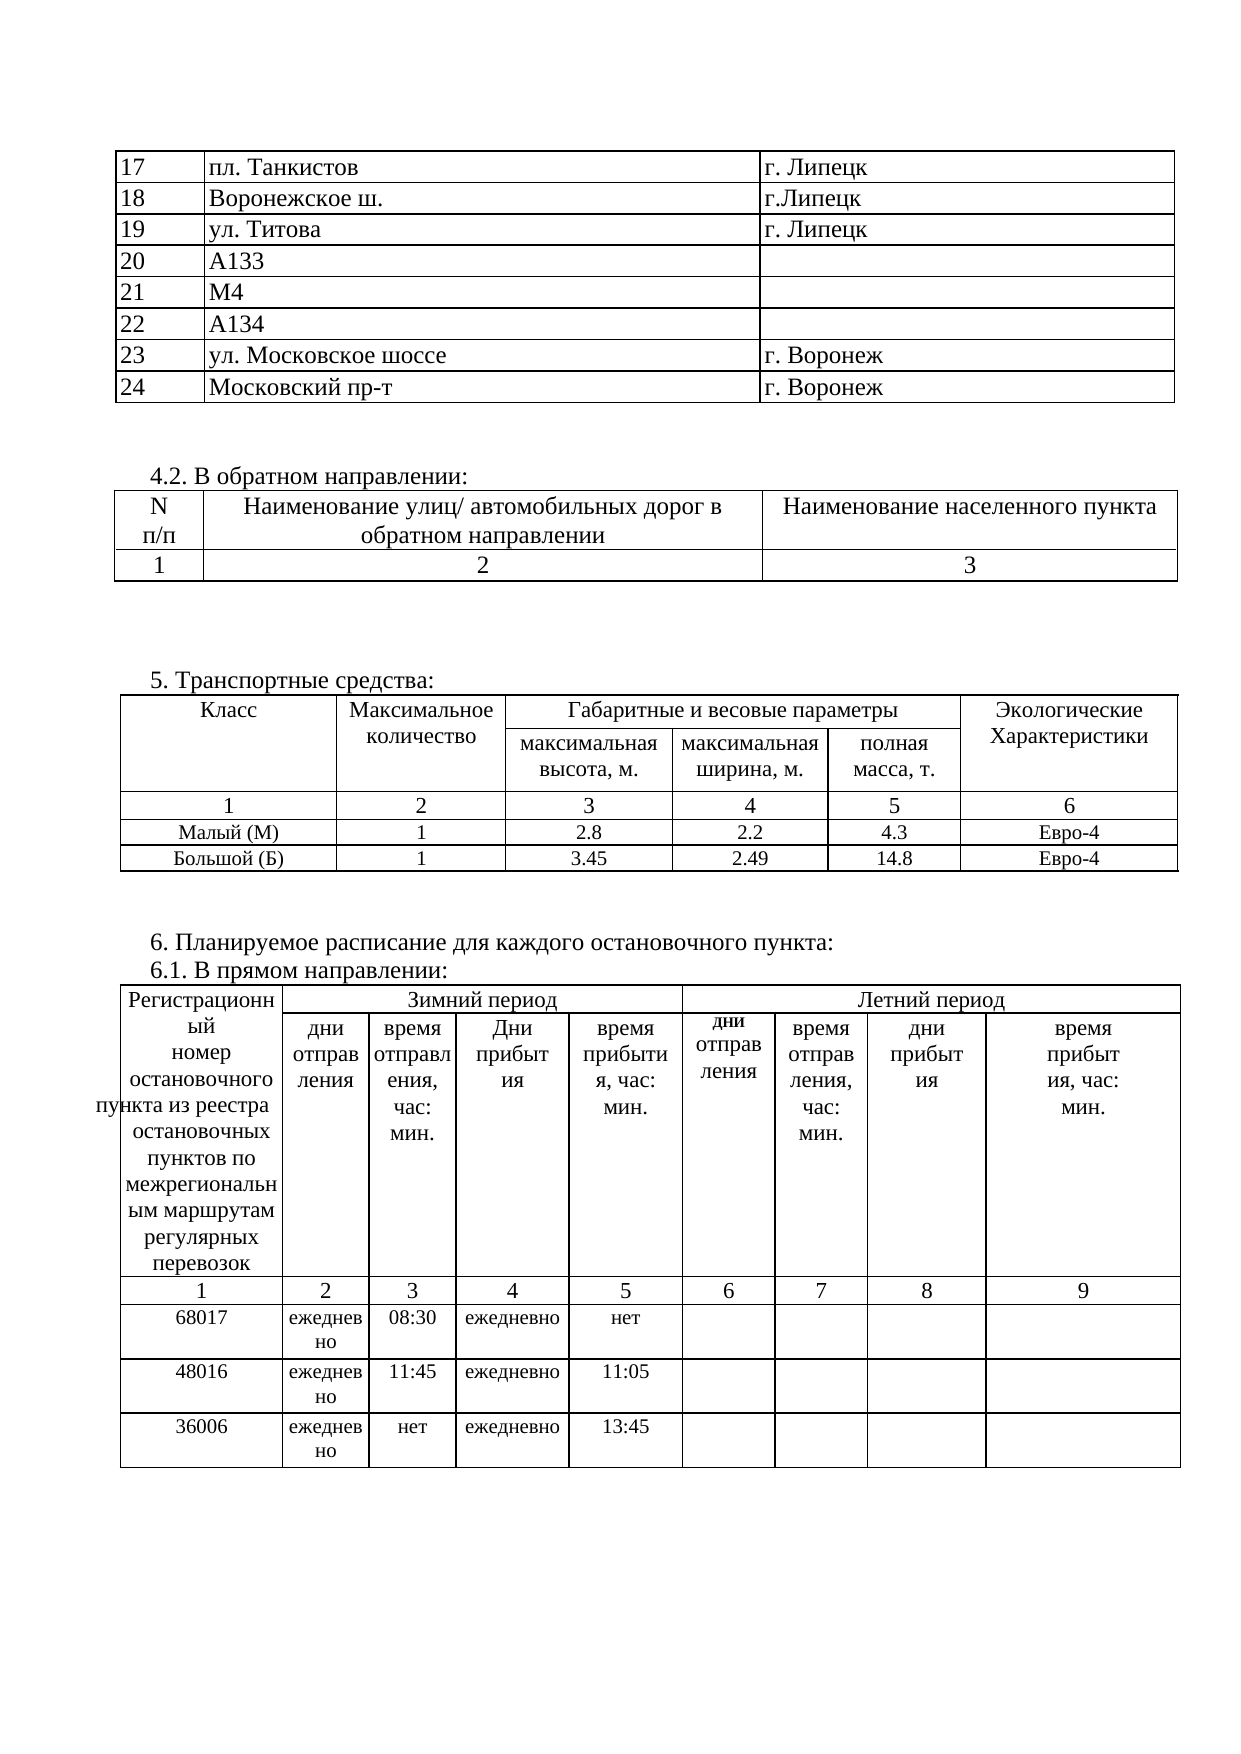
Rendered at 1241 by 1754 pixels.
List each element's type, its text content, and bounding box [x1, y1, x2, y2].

table_cell 3 [370, 1277, 455, 1303]
table_cell 13:45 [570, 1414, 682, 1467]
table_cell дни отправ ления [283, 1014, 368, 1276]
table_cell 2.49 [673, 846, 827, 870]
table_header Зимний период [283, 986, 682, 1012]
table_cell 21 [117, 277, 204, 307]
table_cell максимальная ширина, м. [673, 729, 827, 791]
table_cell М4 [205, 277, 759, 307]
table_cell ул. Московское шоссе [205, 340, 759, 370]
table_cell 18 [117, 183, 204, 213]
table_cell 19 [117, 215, 204, 244]
table_cell Дни прибыт ия [457, 1014, 568, 1276]
table_cell [683, 1414, 774, 1467]
table_cell 1 [121, 1277, 282, 1303]
table_header Класс [121, 696, 336, 791]
table_cell 11:45 [370, 1360, 455, 1412]
table_cell время прибыт ия, час: мин. [987, 1014, 1180, 1276]
table_cell время отправл ения, час: мин. [370, 1014, 455, 1276]
table_cell [776, 1360, 867, 1412]
table_cell Малый (М) [121, 820, 336, 844]
table_cell ежедневно [283, 1414, 368, 1467]
table_cell [776, 1305, 867, 1358]
table_cell 08:30 [370, 1305, 455, 1358]
table_cell пл. Танкистов [205, 152, 759, 181]
table_cell нет [570, 1305, 682, 1358]
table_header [121, 986, 282, 1276]
table_cell ежедневно [457, 1360, 568, 1412]
table_cell нет [370, 1414, 455, 1467]
table_cell 14.8 [829, 846, 960, 870]
table_cell Воронежское ш. [205, 183, 759, 213]
text 6.1. В прямом направлении: [150, 955, 1090, 984]
table_header Летний период [683, 986, 1180, 1012]
table_cell г. Липецк [761, 152, 1174, 181]
table_cell 8 [868, 1277, 985, 1303]
table_cell 5 [570, 1277, 682, 1303]
table_header Максимальное количество [337, 696, 505, 791]
table_cell 5 [829, 792, 960, 819]
table_cell 48016 [121, 1360, 282, 1412]
table_cell [683, 1360, 774, 1412]
table_cell 3 [506, 792, 672, 819]
table_cell [987, 1414, 1180, 1467]
table_header N п/п [115, 491, 203, 548]
table_cell 9 [987, 1277, 1180, 1303]
table_cell дни прибыт ия [868, 1014, 985, 1276]
table_cell [761, 309, 1174, 339]
table_cell ежедневно [457, 1414, 568, 1467]
table_cell А133 [205, 246, 759, 276]
table_header Габаритные и весовые параметры [506, 696, 960, 727]
table_cell 1 [337, 820, 505, 844]
table_cell 2.2 [673, 820, 827, 844]
table_cell 20 [117, 246, 204, 276]
table_cell 4.3 [829, 820, 960, 844]
table_cell полная масса, т. [829, 729, 960, 791]
table_cell Московский пр-т [205, 372, 759, 402]
table_cell г. Воронеж [761, 340, 1174, 370]
text 4.2. В обратном направлении: [150, 461, 1090, 489]
table_cell 1 [121, 792, 336, 819]
table_cell 1 [337, 846, 505, 870]
text 6. Планируемое расписание для каждого остановочного пункта: [150, 927, 1090, 955]
table_cell 1 [115, 550, 203, 580]
table_cell 7 [776, 1277, 867, 1303]
table_cell 2.8 [506, 820, 672, 844]
table_cell время прибыти я, час: мин. [570, 1014, 682, 1276]
table_cell [683, 1305, 774, 1358]
table_header Экологические Характеристики [961, 696, 1177, 791]
table_cell ежедневно [283, 1305, 368, 1358]
table_cell г.Липецк [761, 183, 1174, 213]
table_cell 2 [283, 1277, 368, 1303]
table_cell г. Липецк [761, 215, 1174, 244]
table_cell 3.45 [506, 846, 672, 870]
table_cell 6 [961, 792, 1177, 819]
table_cell 4 [673, 792, 827, 819]
table_cell 68017 [121, 1305, 282, 1358]
table_cell [868, 1414, 985, 1467]
table_cell А134 [205, 309, 759, 339]
table_cell 23 [117, 340, 204, 370]
table_cell 3 [763, 549, 1177, 580]
table_cell [868, 1360, 985, 1412]
table_cell 6 [683, 1277, 774, 1303]
table_header Наименование улиц/ автомобильных дорог в обратном направлении [204, 491, 762, 548]
text 5. Транспортные средства: [150, 665, 1090, 694]
table_cell ежедневно [457, 1305, 568, 1358]
table_cell максимальная высота, м. [506, 729, 672, 791]
table_cell 2 [204, 550, 762, 580]
table_cell Евро-4 [961, 820, 1177, 844]
table_cell 36006 [121, 1414, 282, 1467]
table_cell [987, 1360, 1180, 1412]
table_cell 2 [337, 792, 505, 819]
table_header Наименование населенного пункта [763, 491, 1177, 548]
table_cell [761, 246, 1174, 276]
table_cell 17 [117, 152, 204, 181]
table_cell ул. Титова [205, 215, 759, 244]
table_cell [776, 1414, 867, 1467]
table_cell 24 [117, 372, 204, 402]
table_cell [761, 277, 1174, 307]
table_cell Большой (Б) [121, 846, 336, 870]
table_cell г. Воронеж [761, 372, 1174, 402]
table_cell 11:05 [570, 1360, 682, 1412]
table_cell [987, 1305, 1180, 1358]
table_cell время отправ ления, час: мин. [776, 1014, 867, 1276]
table_cell [868, 1305, 985, 1358]
table_cell 22 [117, 309, 204, 339]
table_cell ДНИ отправ ления [683, 1014, 774, 1276]
table_cell ежедневно [283, 1360, 368, 1412]
table_cell Евро-4 [961, 846, 1177, 870]
table_cell 4 [457, 1277, 568, 1303]
